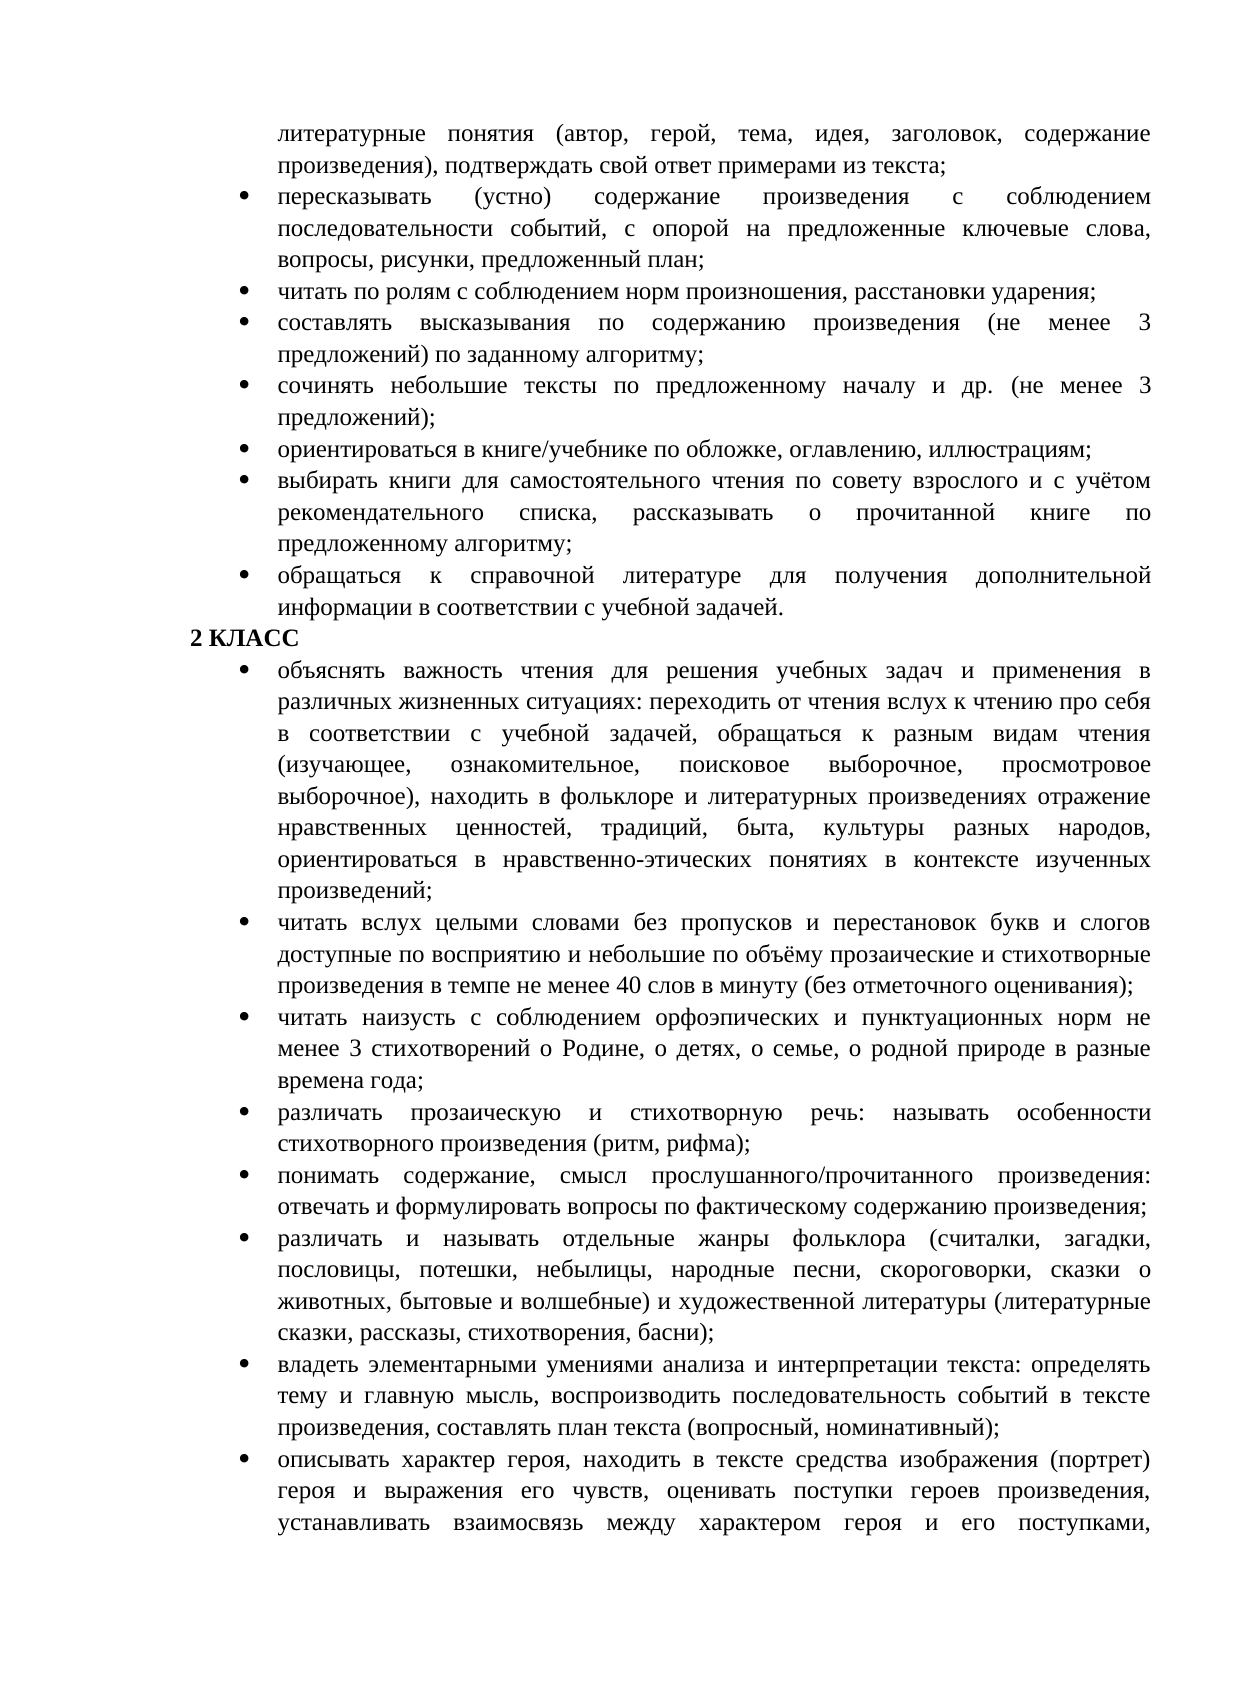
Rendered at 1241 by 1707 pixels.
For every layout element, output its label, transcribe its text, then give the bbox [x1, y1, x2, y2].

list ориентироваться в книге/учебнике по обложке, оглавлению, иллюстрациям; [240, 434, 1152, 462]
list выбирать книги для самостоятельного чтения по совету взрослого и с учётом рекомендательного списка, рассказывать о прочитанной книге по предложенному алгоритму; [240, 465, 1152, 557]
list сочинять небольшие тексты по предложенному началу и др. (не менее 3 предложений); [240, 371, 1152, 431]
list обращаться к справочной литературе для получения дополнительной информации в соответствии с учебной задачей. [240, 560, 1152, 620]
list объяснять важность чтения для решения учебных задач и применения в различных жизненных ситуациях: переходить от чтения вслух к чтению про себя в соответствии с учебной задачей, обращаться к разным видам чтения (изучающее, ознакомительное, поисковое выборочное, просмотровое выборочное), находить в фольклоре и литературных произведениях отражение нравственных ценностей, традиций, быта, культуры разных народов, ориентироваться в нравственно-этических понятиях в контексте изученных произведений; [240, 655, 1152, 904]
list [240, 1444, 1152, 1536]
list читать вслух целыми словами без пропусков и перестановок букв и слогов доступные по восприятию и небольшие по объёму прозаические и стихотворные произведения в темпе не менее 40 слов в минуту (без отметочного оценивания); [240, 907, 1152, 999]
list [240, 118, 1152, 178]
list владеть элементарными умениями анализа и интерпретации текста: определять тему и главную мысль, воспроизводить последовательность событий в тексте произведения, составлять план текста (вопросный, номинативный); [240, 1349, 1152, 1441]
list читать наизусть с соблюдением орфоэпических и пунктуационных норм не менее 3 стихотворений о Родине, о детях, о семье, о родной природе в разные времена года; [240, 1002, 1152, 1094]
list различать и называть отдельные жанры фольклора (считалки, загадки, пословицы, потешки, небылицы, народные песни, скороговорки, сказки о животных, бытовые и волшебные) и художественной литературы (литературные сказки, рассказы, стихотворения, басни); [240, 1223, 1152, 1346]
list пересказывать (устно) содержание произведения с соблюдением последовательности событий, с опорой на предложенные ключевые слова, вопросы, рисунки, предложенный план; [240, 181, 1152, 273]
list составлять высказывания по содержанию произведения (не менее 3 предложений) по заданному алгоритму; [240, 307, 1152, 368]
text 2 КЛАСС [190, 623, 1152, 652]
list читать по ролям с соблюдением норм произношения, расстановки ударения; [240, 276, 1152, 305]
list различать прозаическую и стихотворную речь: называть особенности стихотворного произведения (ритм, рифма); [240, 1097, 1152, 1157]
list понимать содержание, смысл прослушанного/прочитанного произведения: отвечать и формулировать вопросы по фактическому содержанию произведения; [240, 1160, 1152, 1220]
